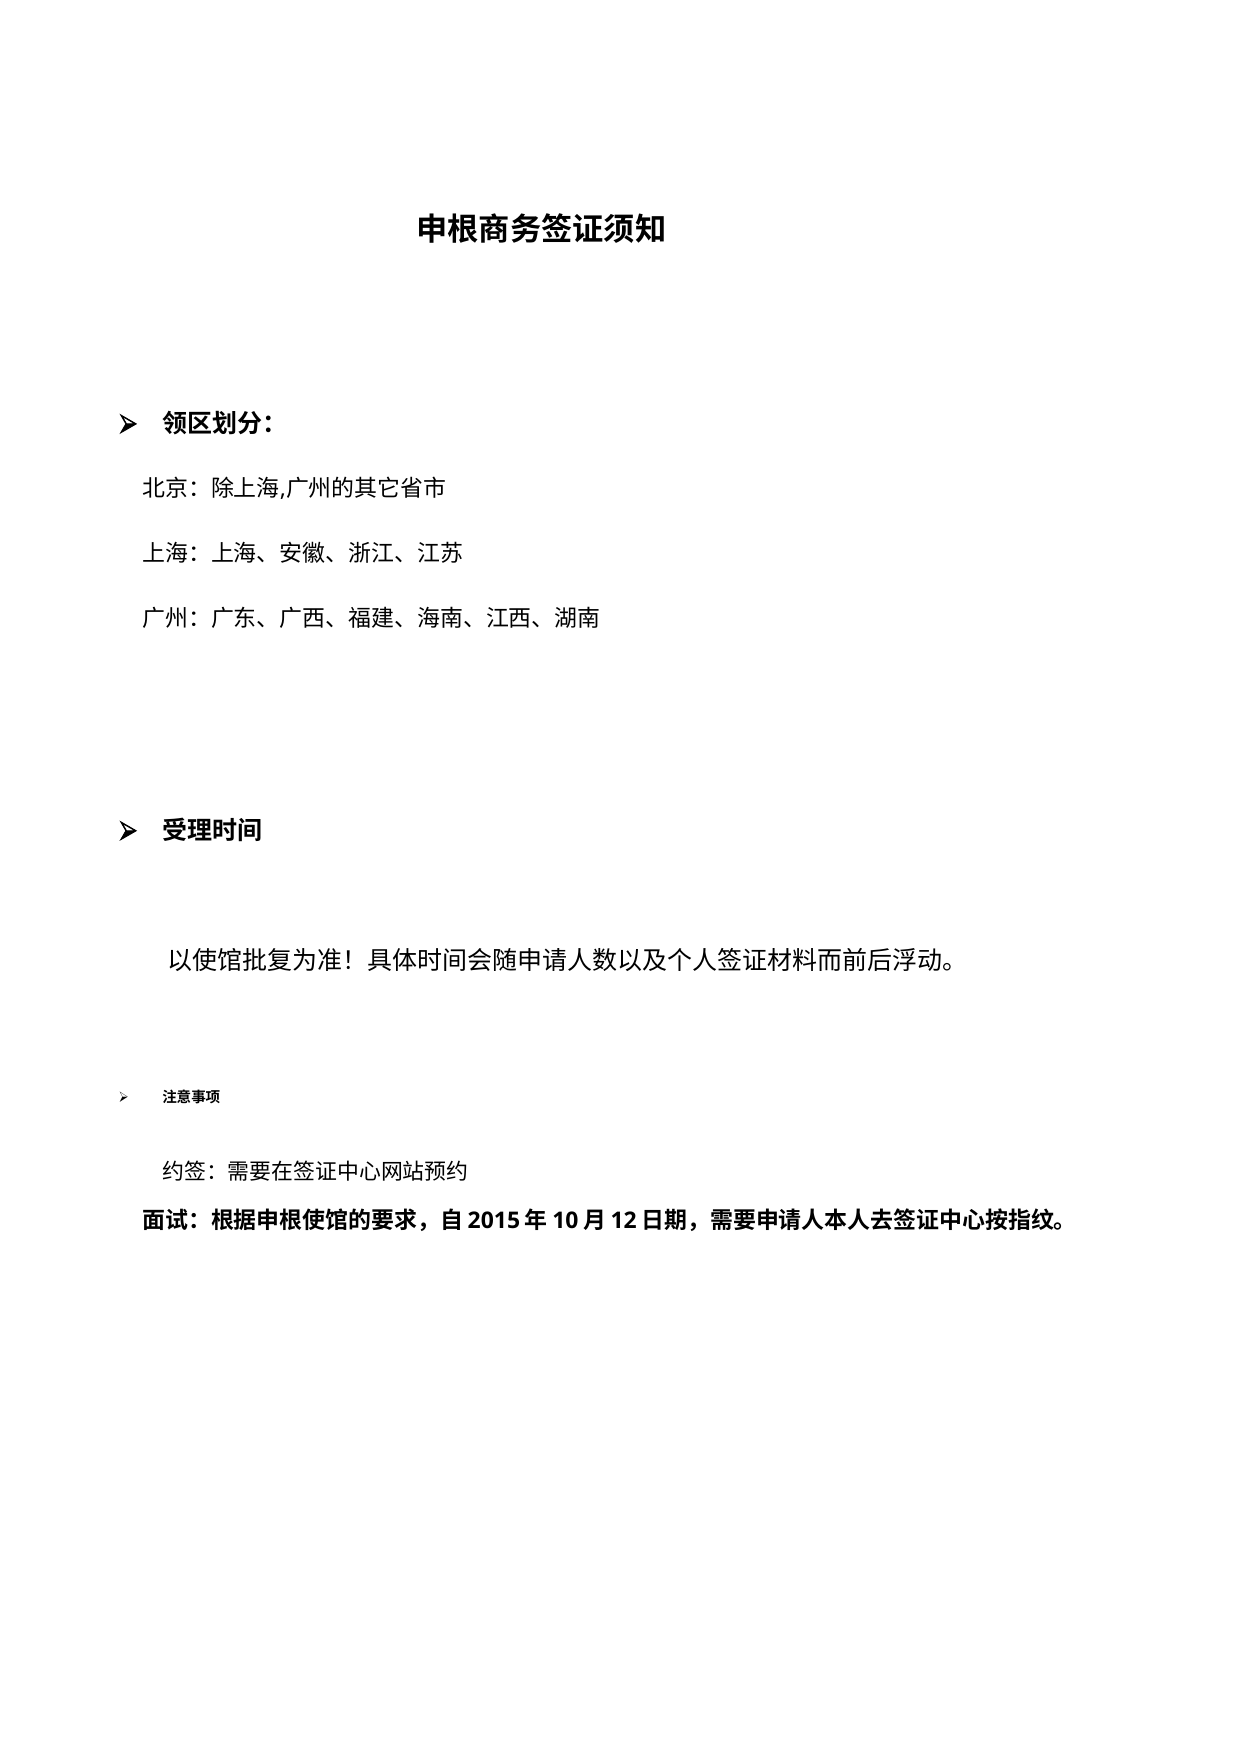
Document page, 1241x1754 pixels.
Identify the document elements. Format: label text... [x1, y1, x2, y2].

list 领区划分： [118, 389, 1152, 454]
list 受理时间 [118, 796, 1152, 861]
text 以使馆批复为准！具体时间会随申请人数以及个人签证材料而前后浮动。 [118, 926, 1152, 991]
text 申根商务签证须知 [118, 194, 1152, 259]
list 注意事项 [118, 1056, 1152, 1121]
text 广州：广东、广西、福建、海南、江西、湖南 [118, 584, 1152, 649]
text 面试：根据申根使馆的要求，自2015年10月12日期，需要申请人本人去签证中心按指纹。 [118, 1186, 1152, 1251]
text 北京：除上海,广州的其它省市 [118, 454, 1152, 519]
text 约签：需要在签证中心网站预约 [162, 1154, 1152, 1186]
text 上海：上海、安徽、浙江、江苏 [118, 519, 1152, 584]
